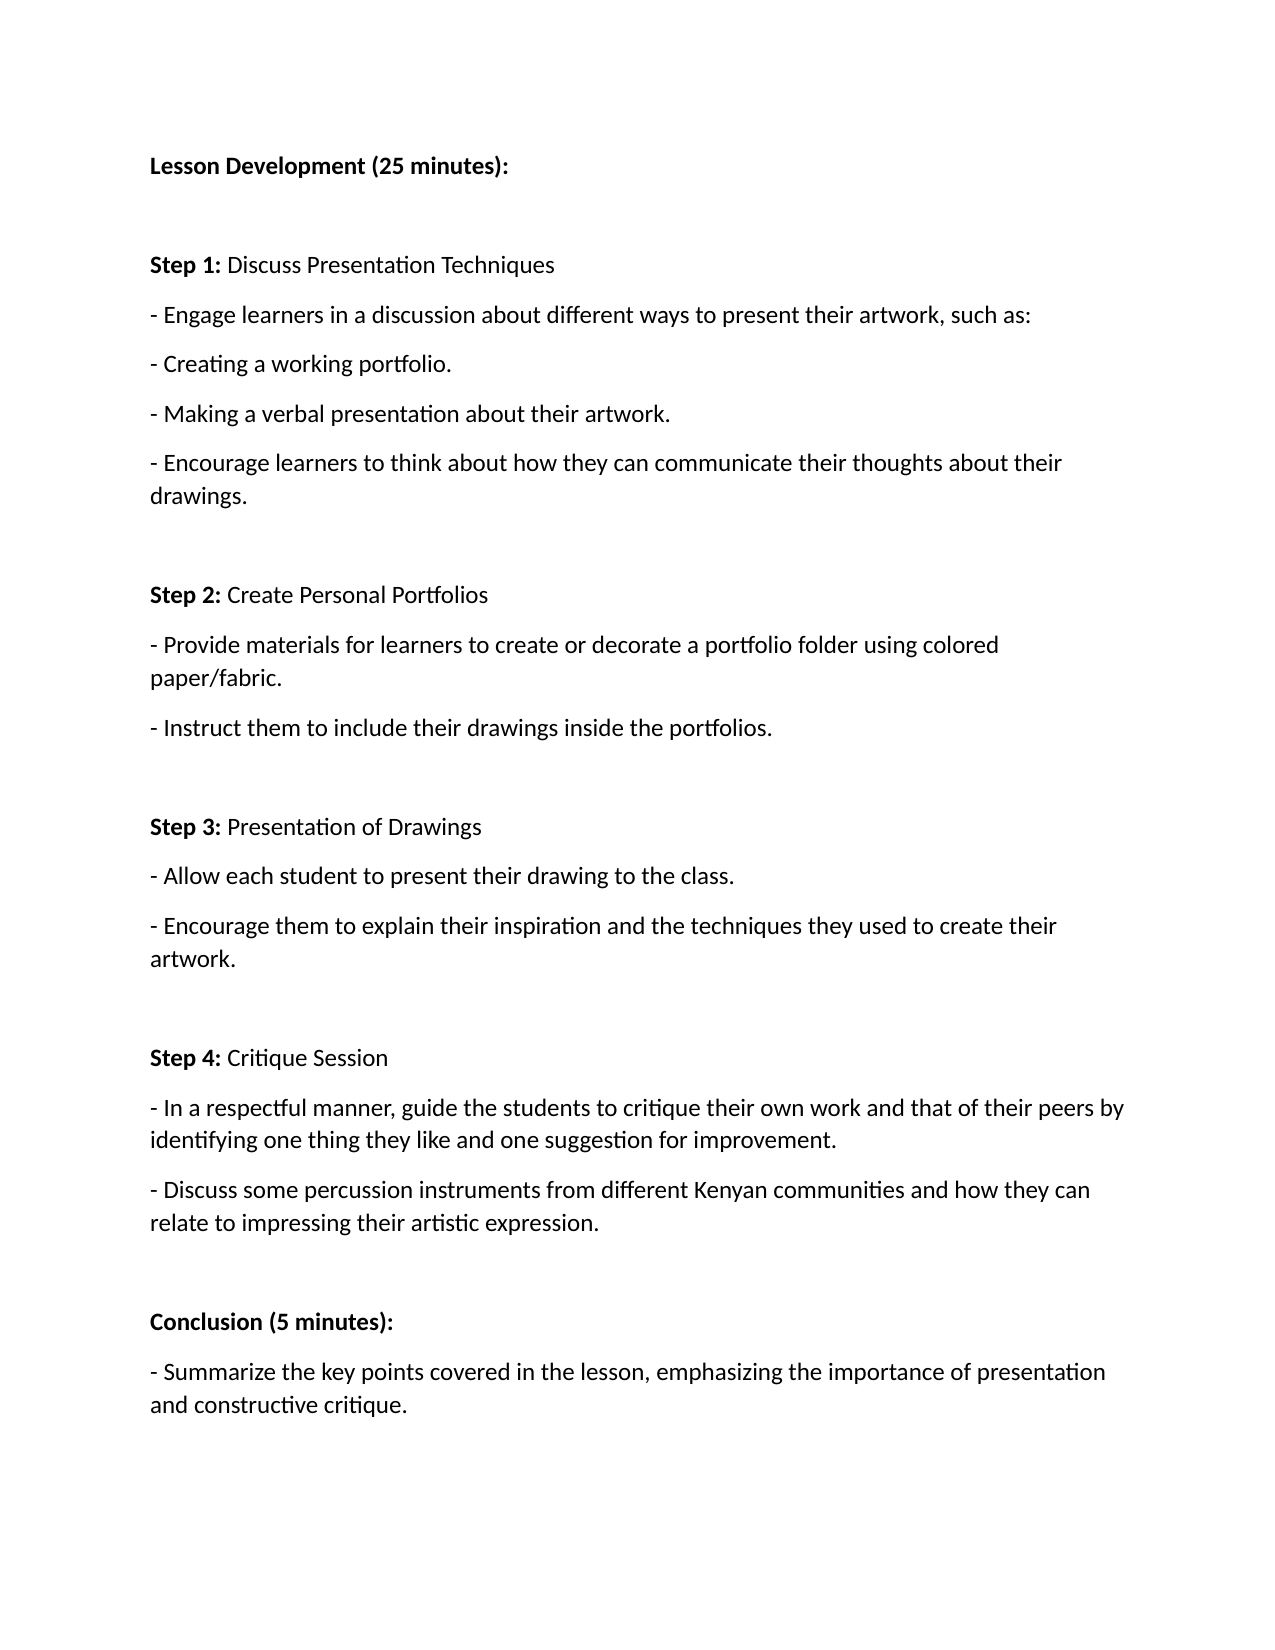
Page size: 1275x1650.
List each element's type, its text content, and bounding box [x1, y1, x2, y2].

text Step 2: Create Personal Portfolios [150, 579, 1125, 610]
text - Provide materials for learners to create or decorate a portfolio folder using colored paper/fabric. [150, 629, 1125, 693]
text Step 3: Presentation of Drawings [150, 811, 1125, 841]
text - Encourage them to explain their inspiration and the techniques they used to create their artwork. [150, 910, 1125, 973]
text - Making a verbal presentation about their artwork. [150, 398, 1125, 428]
text - Encourage learners to think about how they can communicate their thoughts about their drawings. [150, 447, 1125, 511]
text Step 1: Discuss Presentation Techniques [150, 249, 1125, 280]
text - Instruct them to include their drawings inside the portfolios. [150, 712, 1125, 742]
text - In a respectful manner, guide the students to critique their own work and that of their peers by identifying one thing they like and one suggestion for improvement. [150, 1092, 1125, 1155]
text Conclusion (5 minutes): [150, 1306, 1125, 1337]
text - Discuss some percussion instruments from different Kenyan communities and how they can relate to impressing their artistic expression. [150, 1174, 1125, 1238]
text Lesson Development (25 minutes): [150, 150, 1125, 181]
text - Allow each student to present their drawing to the class. [150, 860, 1125, 891]
text - Summarize the key points covered in the lesson, emphasizing the importance of presentation and constructive critique. [150, 1356, 1125, 1419]
text Step 4: Critique Session [150, 1042, 1125, 1073]
text - Creating a working portfolio. [150, 348, 1125, 379]
text - Engage learners in a discussion about different ways to present their artwork, such as: [150, 299, 1125, 329]
